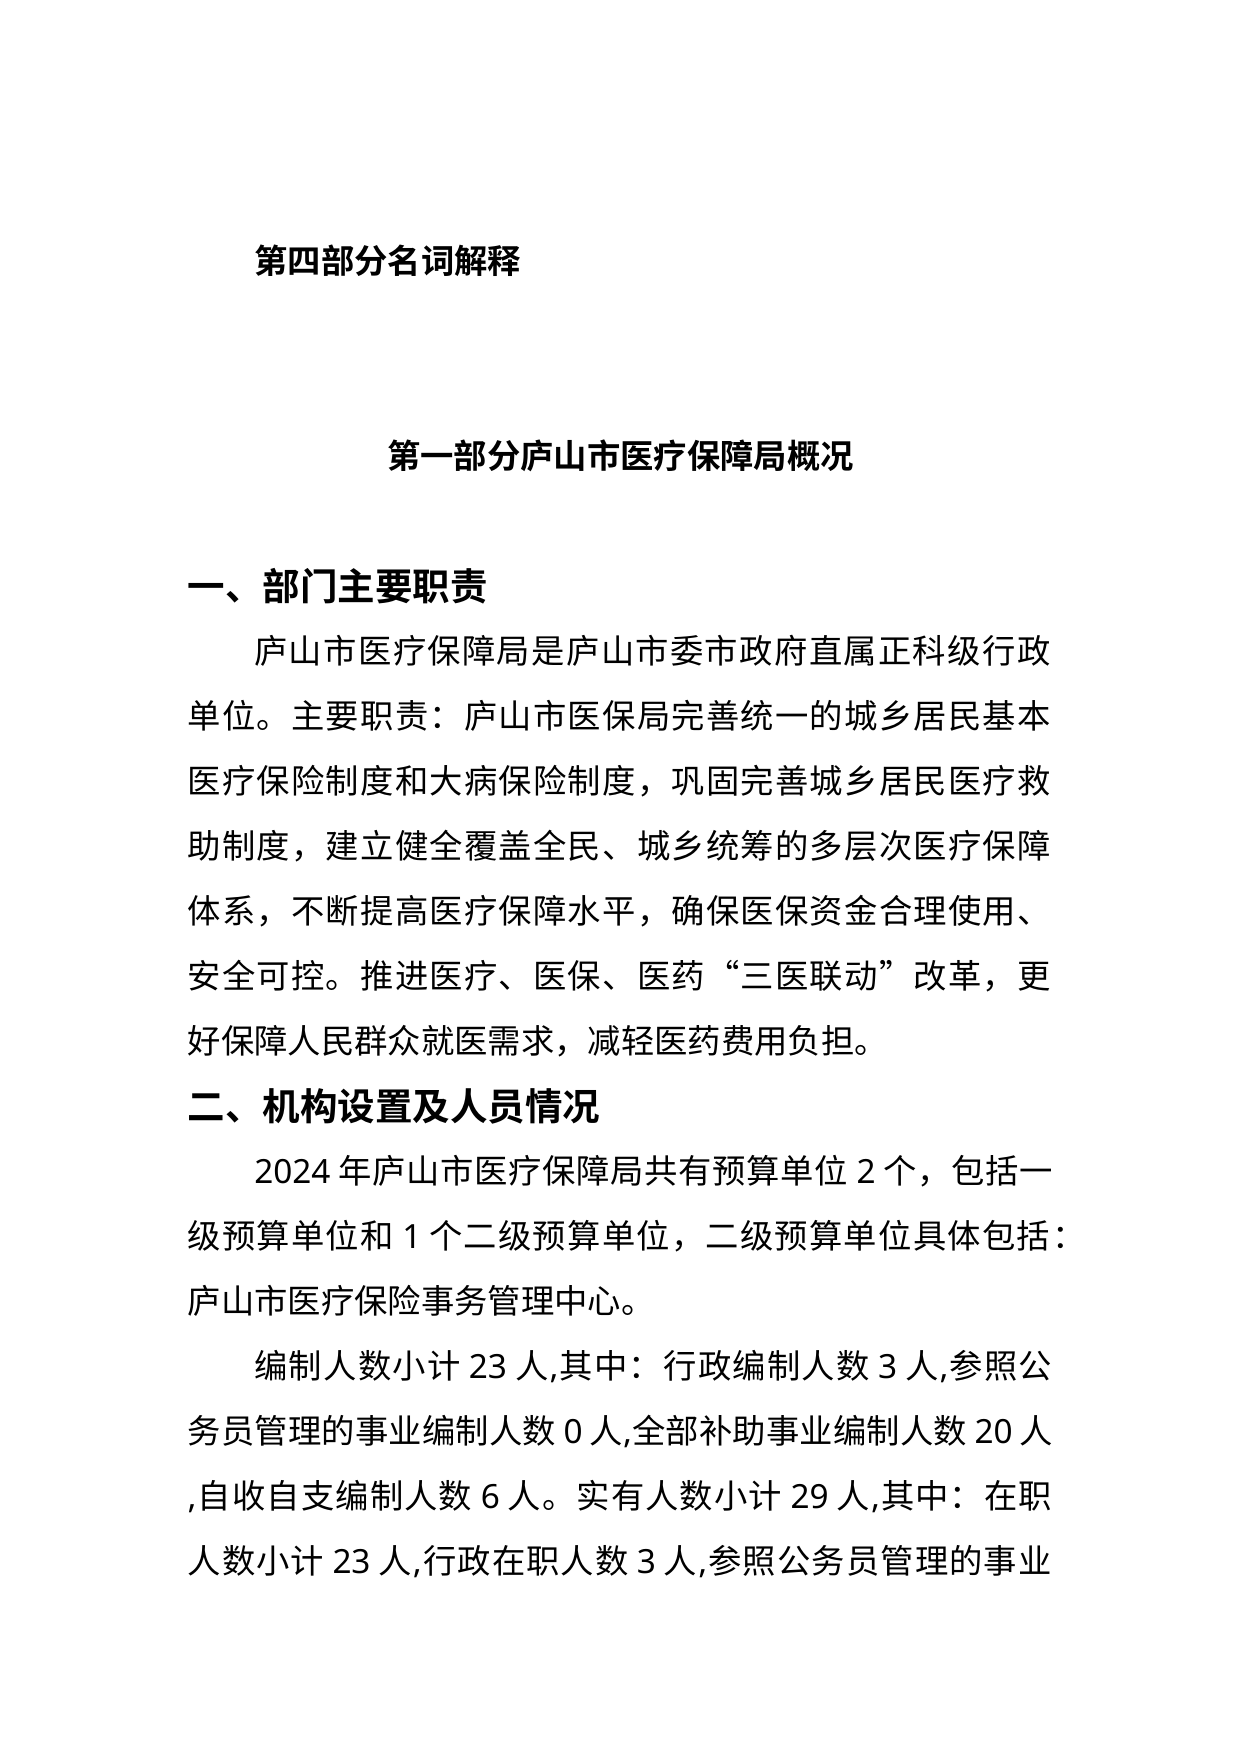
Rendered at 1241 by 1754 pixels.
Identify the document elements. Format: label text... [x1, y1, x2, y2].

text 第一部分庐山市医疗保障局概况 [187, 422, 1053, 487]
text 一、部门主要职责 [187, 552, 1053, 617]
text 二、机构设置及人员情况 [187, 1072, 1053, 1137]
text 2024年庐山市医疗保障局共有预算单位2个，包括一级预算单位和1个二级预算单位，二级预算单位具体包括：庐山市医疗保险事务管理中心。 [187, 1137, 1053, 1332]
text 庐山市医疗保障局是庐山市委市政府直属正科级行政单位。主要职责：庐山市医保局完善统一的城乡居民基本医疗保险制度和大病保险制度，巩固完善城乡居民医疗救助制度，建立健全覆盖全民、城乡统筹的多层次医疗保障体系，不断提高医疗保障水平，确保医保资金合理使用、安全可控。推进医疗、医保、医药“三医联动”改革，更好保障人民群众就医需求，减轻医药费用负担。 [187, 617, 1053, 1072]
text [187, 1332, 1053, 1592]
text 第四部分名词解释 [187, 227, 1053, 292]
